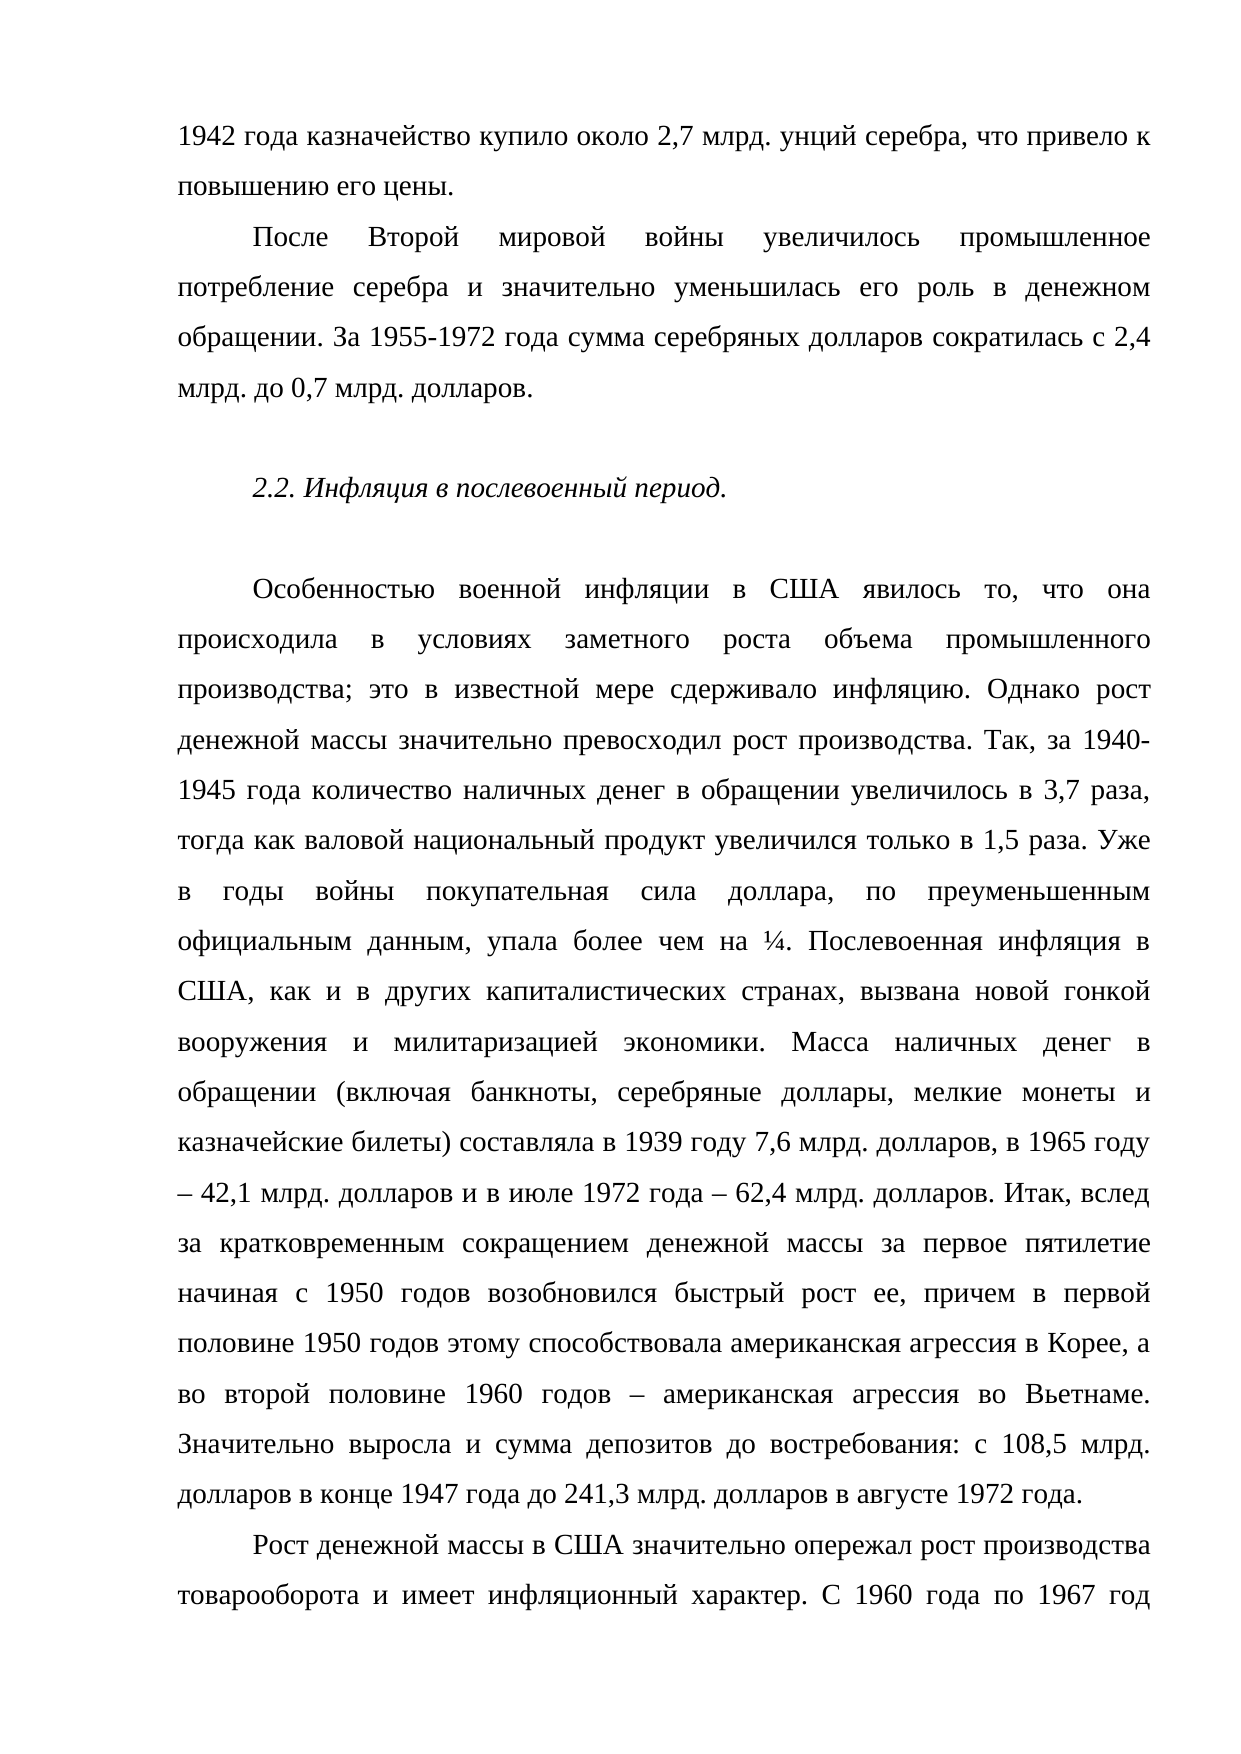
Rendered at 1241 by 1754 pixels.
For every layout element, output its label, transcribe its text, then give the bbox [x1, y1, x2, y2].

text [177, 118, 1152, 202]
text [177, 1527, 1152, 1611]
text 2.2. Инфляция в послевоенный период. [177, 470, 1152, 504]
text Особенностью военной инфляции в США явилось то, что она происходила в условиях заметного роста объема промышленного производства; это в известной мере сдерживало инфляцию. Однако рост денежной массы значительно превосходил рост производства. Так, за 1940-1945 года количество наличных денег в обращении увеличилось в 3,7 раза, тогда как валовой национальный продукт увеличился только в 1,5 раза. Уже в годы войны покупательная сила доллара, по преуменьшенным официальным данным, упала более чем на ¼. Послевоенная инфляция в США, как и в других капиталистических странах, вызвана новой гонкой вооружения и милитаризацией экономики. Масса наличных денег в обращении (включая банкноты, серебряные доллары, мелкие монеты и казначейские билеты) составляла в 1939 году 7,6 млрд. долларов, в 1965 году – 42,1 млрд. долларов и в июле 1972 года – 62,4 млрд. долларов. Итак, вслед за кратковременным сокращением денежной массы за первое пятилетие начиная с 1950 годов возобновился быстрый рост ее, причем в первой половине 1950 годов этому способствовала американская агрессия в Корее, а во второй половине 1960 годов – американская агрессия во Вьетнаме. Значительно выросла и сумма депозитов до востребования: с 108,5 млрд. долларов в конце 1947 года до 241,3 млрд. долларов в августе 1972 года. [177, 571, 1152, 1510]
text После Второй мировой войны увеличилось промышленное потребление серебра и значительно уменьшилась его роль в денежном обращении. За 1955-1972 года сумма серебряных долларов сократилась с 2,4 млрд. до 0,7 млрд. долларов. [177, 219, 1152, 403]
